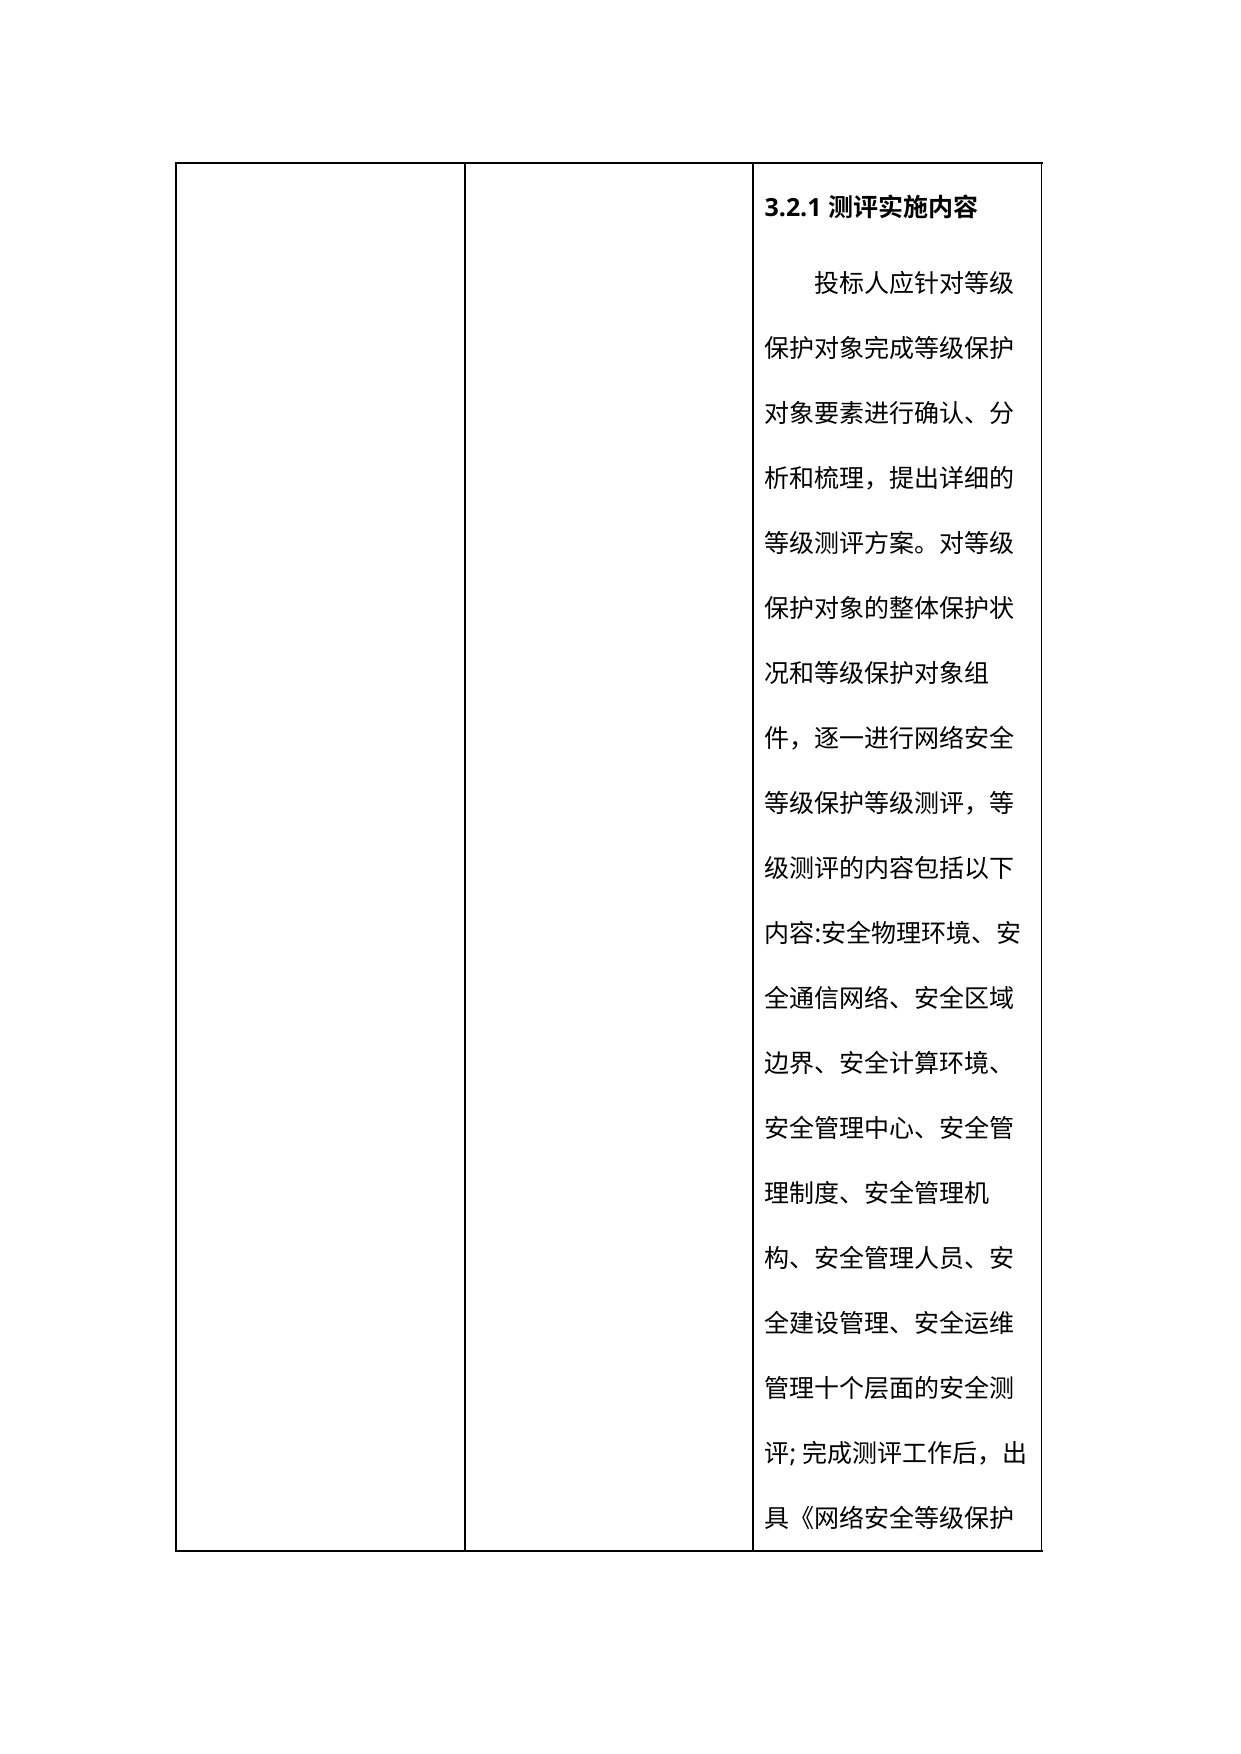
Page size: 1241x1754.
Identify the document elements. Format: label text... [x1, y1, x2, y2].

table_cell 1 [177, 164, 464, 1550]
table_cell [466, 164, 752, 1550]
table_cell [754, 164, 1041, 1550]
